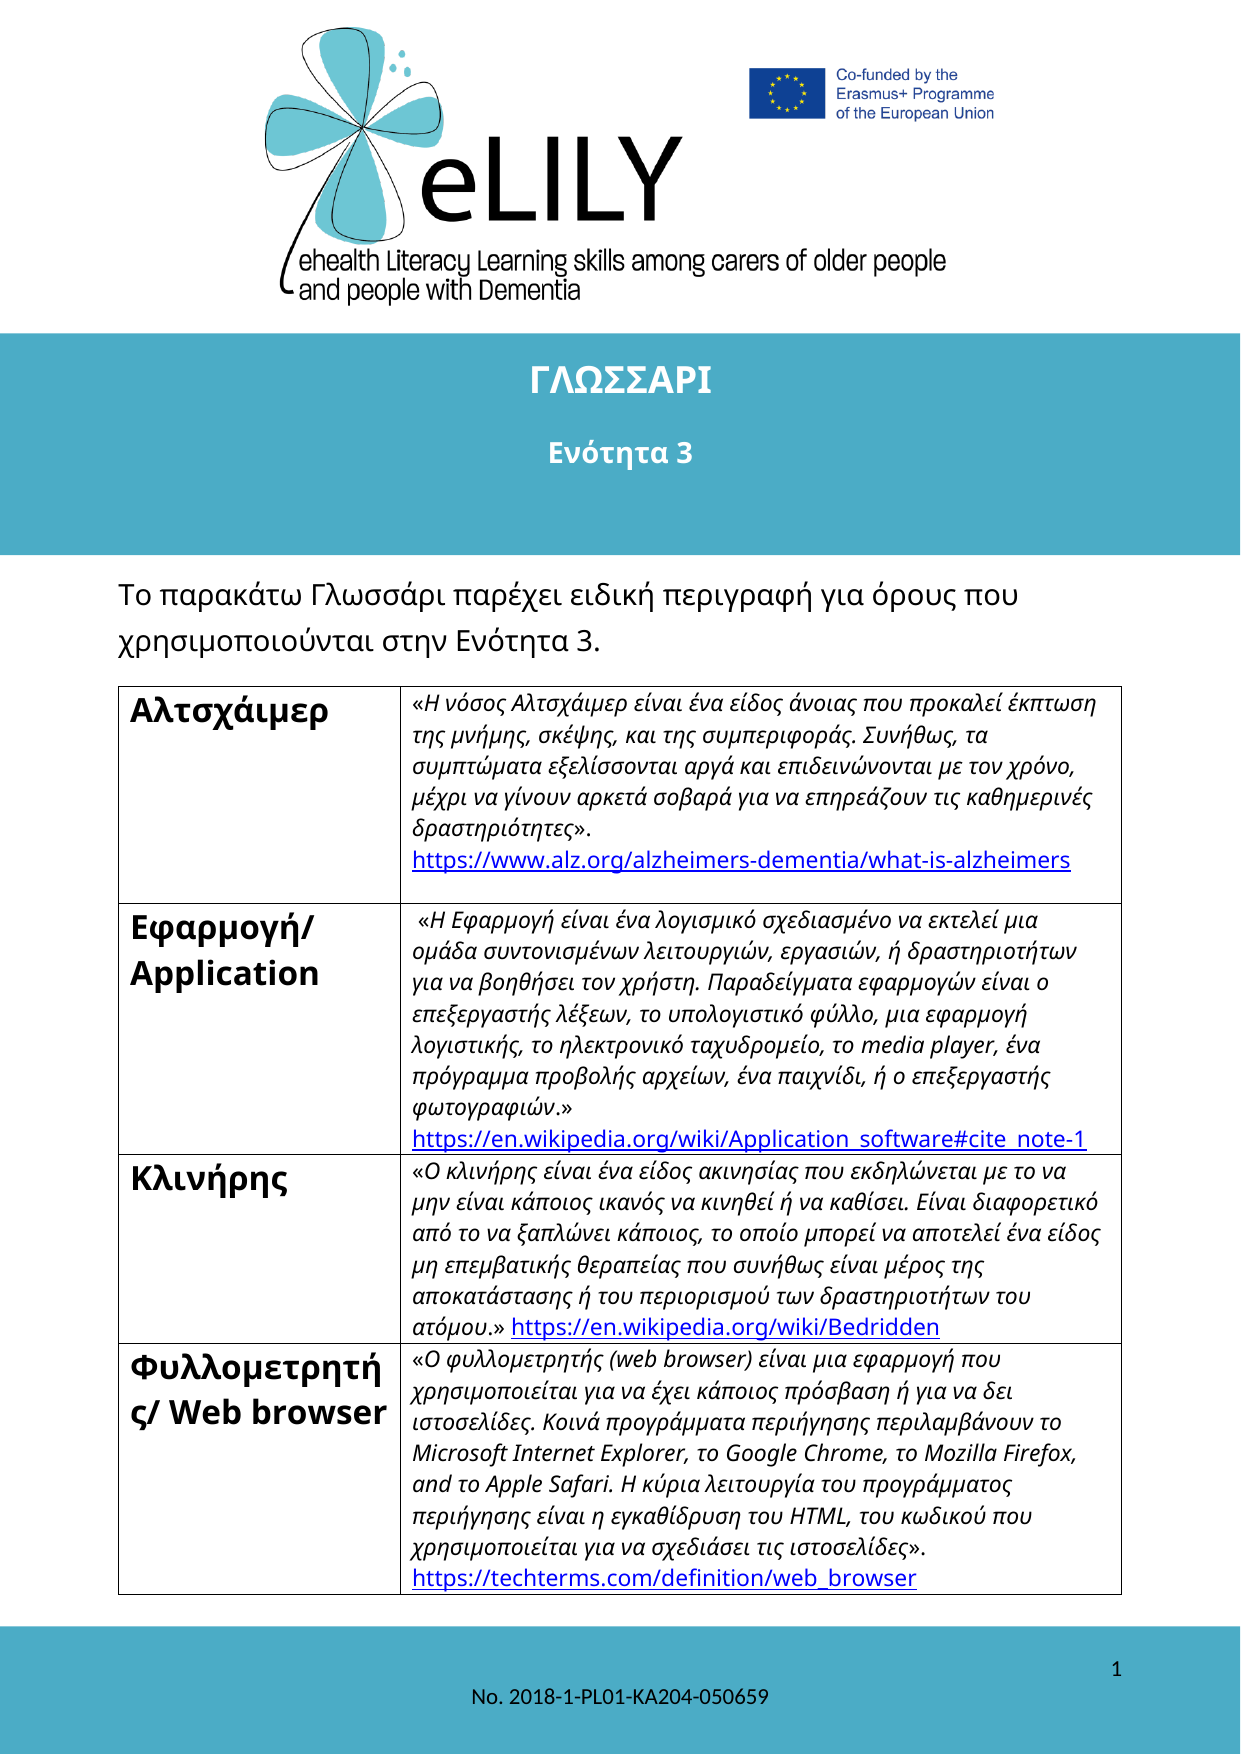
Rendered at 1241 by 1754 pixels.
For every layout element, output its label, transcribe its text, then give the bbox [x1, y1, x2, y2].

text Ενότητα 3 [118, 432, 1122, 472]
text ΓΛΩΣΣΑΡΙ [118, 353, 1122, 404]
table_cell Κλινήρης [119, 1155, 400, 1342]
text Το παρακάτω Γλωσσάρι παρέχει ειδική περιγραφή για όρους που χρησιμοποιούνται στην Ενότητα 3. [118, 574, 1122, 659]
table_cell Φυλλομετρητής/ Web browser [119, 1344, 400, 1593]
table_header «Η νόσος Αλτσχάιμερ είναι ένα είδος άνοιας που προκαλεί έκπτωση της μνήμης, σκέψης, και της συμπεριφοράς. Συνήθως, τα συμπτώματα εξελίσσονται αργά και επιδεινώνονται με τον χρόνο, μέχρι να γίνουν αρκετά σοβαρά για να επηρεάζουν τις καθημερινές δραστηριότητες». https://www.alz.org/alzheimers-dementia/what-is-alzheimers [401, 687, 1121, 903]
table_cell Εφαρμογή/ Application [119, 904, 400, 1154]
picture [264, 27, 994, 307]
table_cell «Ο κλινήρης είναι ένα είδος ακινησίας που εκδηλώνεται με το να μην είναι κάποιος ικανός να κινηθεί ή να καθίσει. Είναι διαφορετικό από το να ξαπλώνει κάποιος, το οποίο μπορεί να αποτελεί ένα είδος μη επεμβατικής θεραπείας που συνήθως είναι μέρος της αποκατάστασης ή του περιορισμού των δραστηριοτήτων του ατόμου.» https://en.wikipedia.org/wiki/Bedridden [401, 1155, 1121, 1342]
table_header Αλτσχάιμερ [119, 687, 400, 903]
table_cell «Η Εφαρμογή είναι ένα λογισμικό σχεδιασμένο να εκτελεί μια ομάδα συντονισμένων λειτουργιών, εργασιών, ή δραστηριοτήτων για να βοηθήσει τον χρήστη. Παραδείγματα εφαρμογών είναι ο επεξεργαστής λέξεων, το υπολογιστικό φύλλο, μια εφαρμογή λογιστικής, το ηλεκτρονικό ταχυδρομείο, το media player, ένα πρόγραμμα προβολής αρχείων, ένα παιχνίδι, ή ο επεξεργαστής φωτογραφιών.» https://en.wikipedia.org/wiki/Application_software#cite_note-1 [401, 904, 1121, 1154]
table_cell «O φυλλομετρητής (web browser) είναι μια εφαρμογή που χρησιμοποιείται για να έχει κάποιος πρόσβαση ή για να δει ιστοσελίδες. Κοινά προγράμματα περιήγησης περιλαμβάνουν το Microsoft Internet Explorer, το Google Chrome, το Mozilla Firefox, and το Apple Safari. Η κύρια λειτουργία του προγράμματος περιήγησης είναι η εγκαθίδρυση του HTML, του κωδικού που χρησιμοποιείται για να σχεδιάσει τις ιστοσελίδες». https://techterms.com/definition/web_browser [401, 1344, 1121, 1593]
